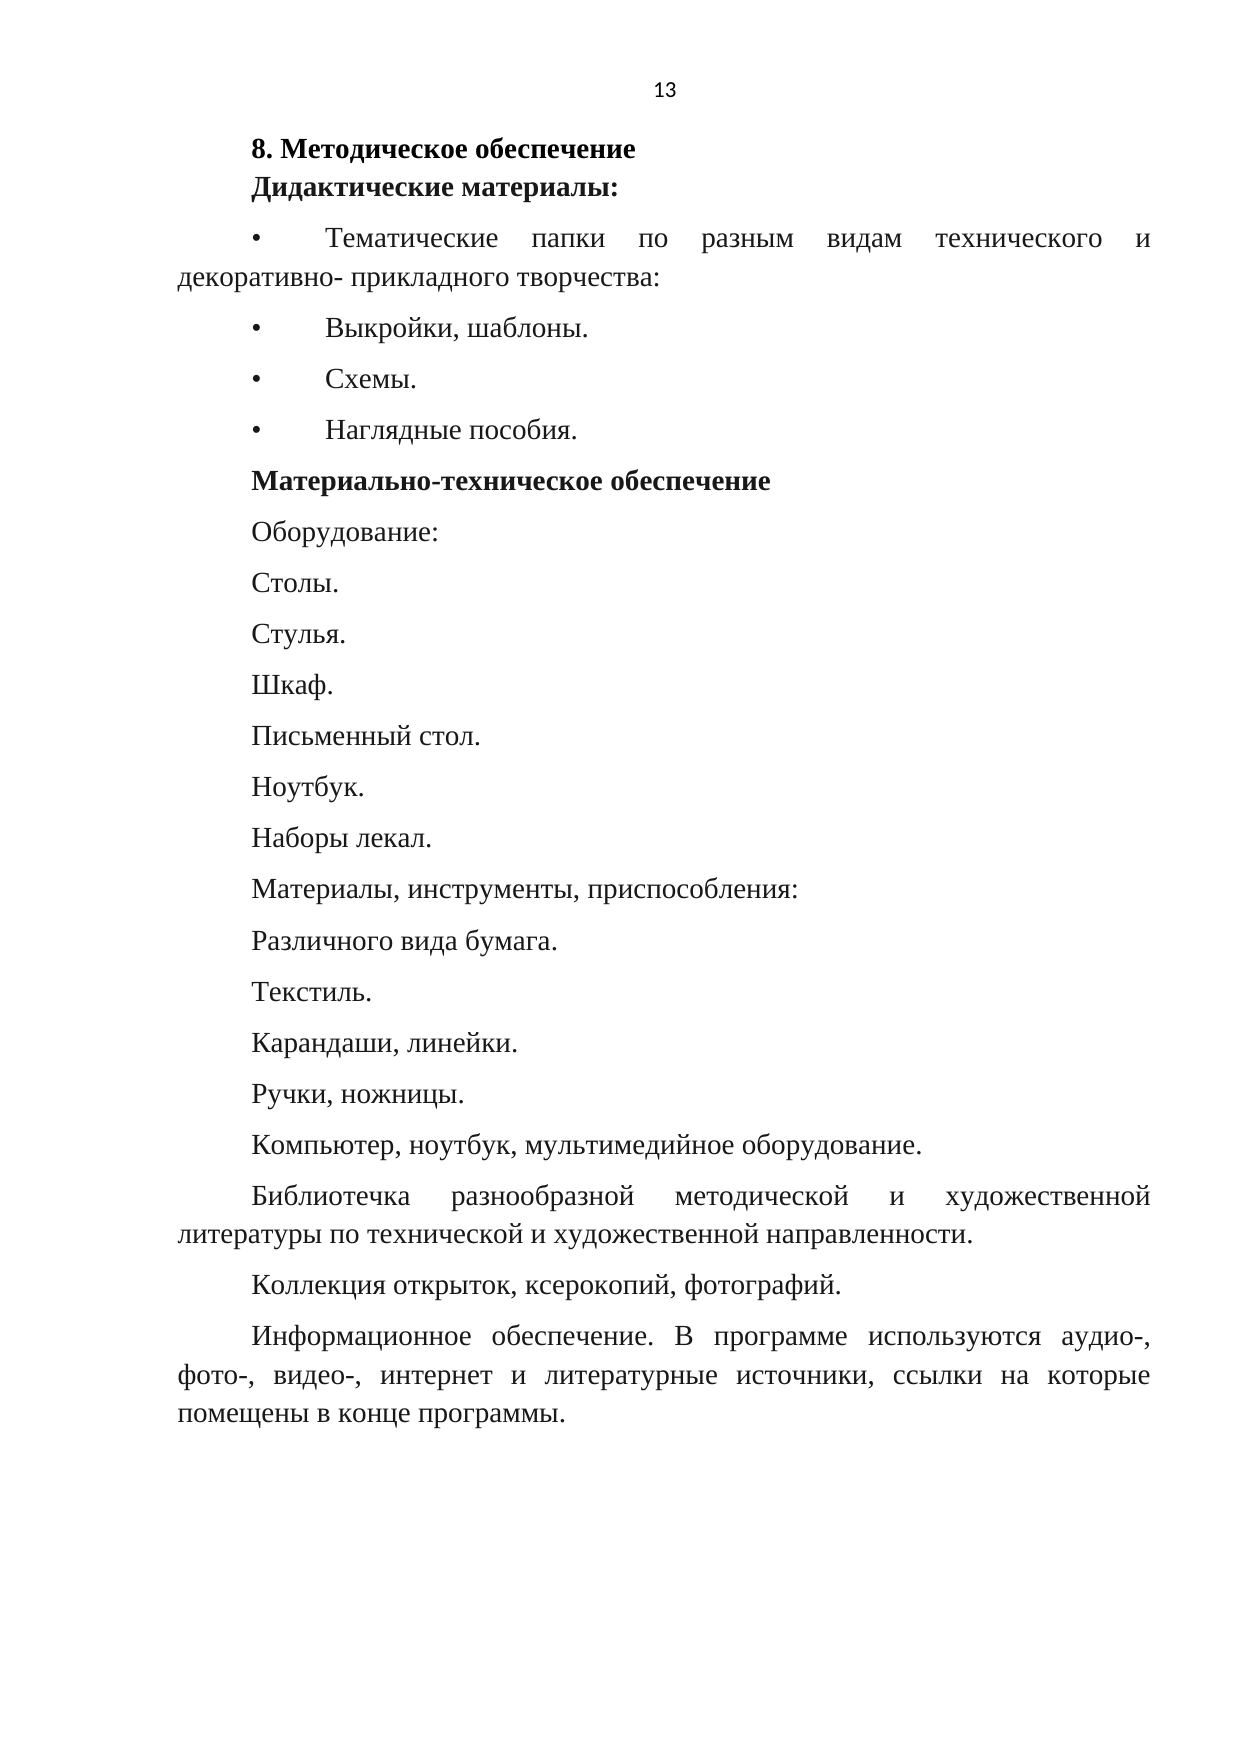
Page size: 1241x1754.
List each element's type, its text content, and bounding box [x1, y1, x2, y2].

text Информационное обеспечение. В программе используются аудио-, фото-, видео-, интернет и литературные источники, ссылки на которые помещены в конце программы. [177, 1318, 1152, 1429]
text Столы. [177, 565, 1152, 599]
text Материалы, инструменты, приспособления: [177, 872, 1152, 905]
text Различного вида бумага. [177, 923, 1152, 956]
text Коллекция открыток, ксерокопий, фотографий. [177, 1267, 1152, 1301]
text Письменный стол. [177, 718, 1152, 752]
text Ручки, ножницы. [177, 1076, 1152, 1109]
text • Схемы. [177, 361, 1152, 395]
text Библиотечка разнообразной методической и художественной литературы по технической и художественной направленности. [177, 1178, 1152, 1250]
text Карандаши, линейки. [177, 1025, 1152, 1058]
text Компьютер, ноутбук, мультимедийное оборудование. [177, 1127, 1152, 1160]
text • Наглядные пособия. [177, 412, 1152, 446]
text Текстиль. [177, 974, 1152, 1007]
text Материально-техническое обеспечение [177, 463, 1152, 497]
text Оборудование: [177, 514, 1152, 548]
text Наборы лекал. [177, 821, 1152, 854]
text Дидактические материалы: [177, 169, 1152, 203]
text Стулья. [177, 616, 1152, 650]
text Ноутбук. [177, 769, 1152, 803]
text 8. Методическое обеспечение [177, 131, 1152, 164]
text • Тематические папки по разным видам технического и декоративно- прикладного творчества: [177, 221, 1152, 293]
text • Выкройки, шаблоны. [177, 310, 1152, 344]
text Шкаф. [177, 667, 1152, 701]
